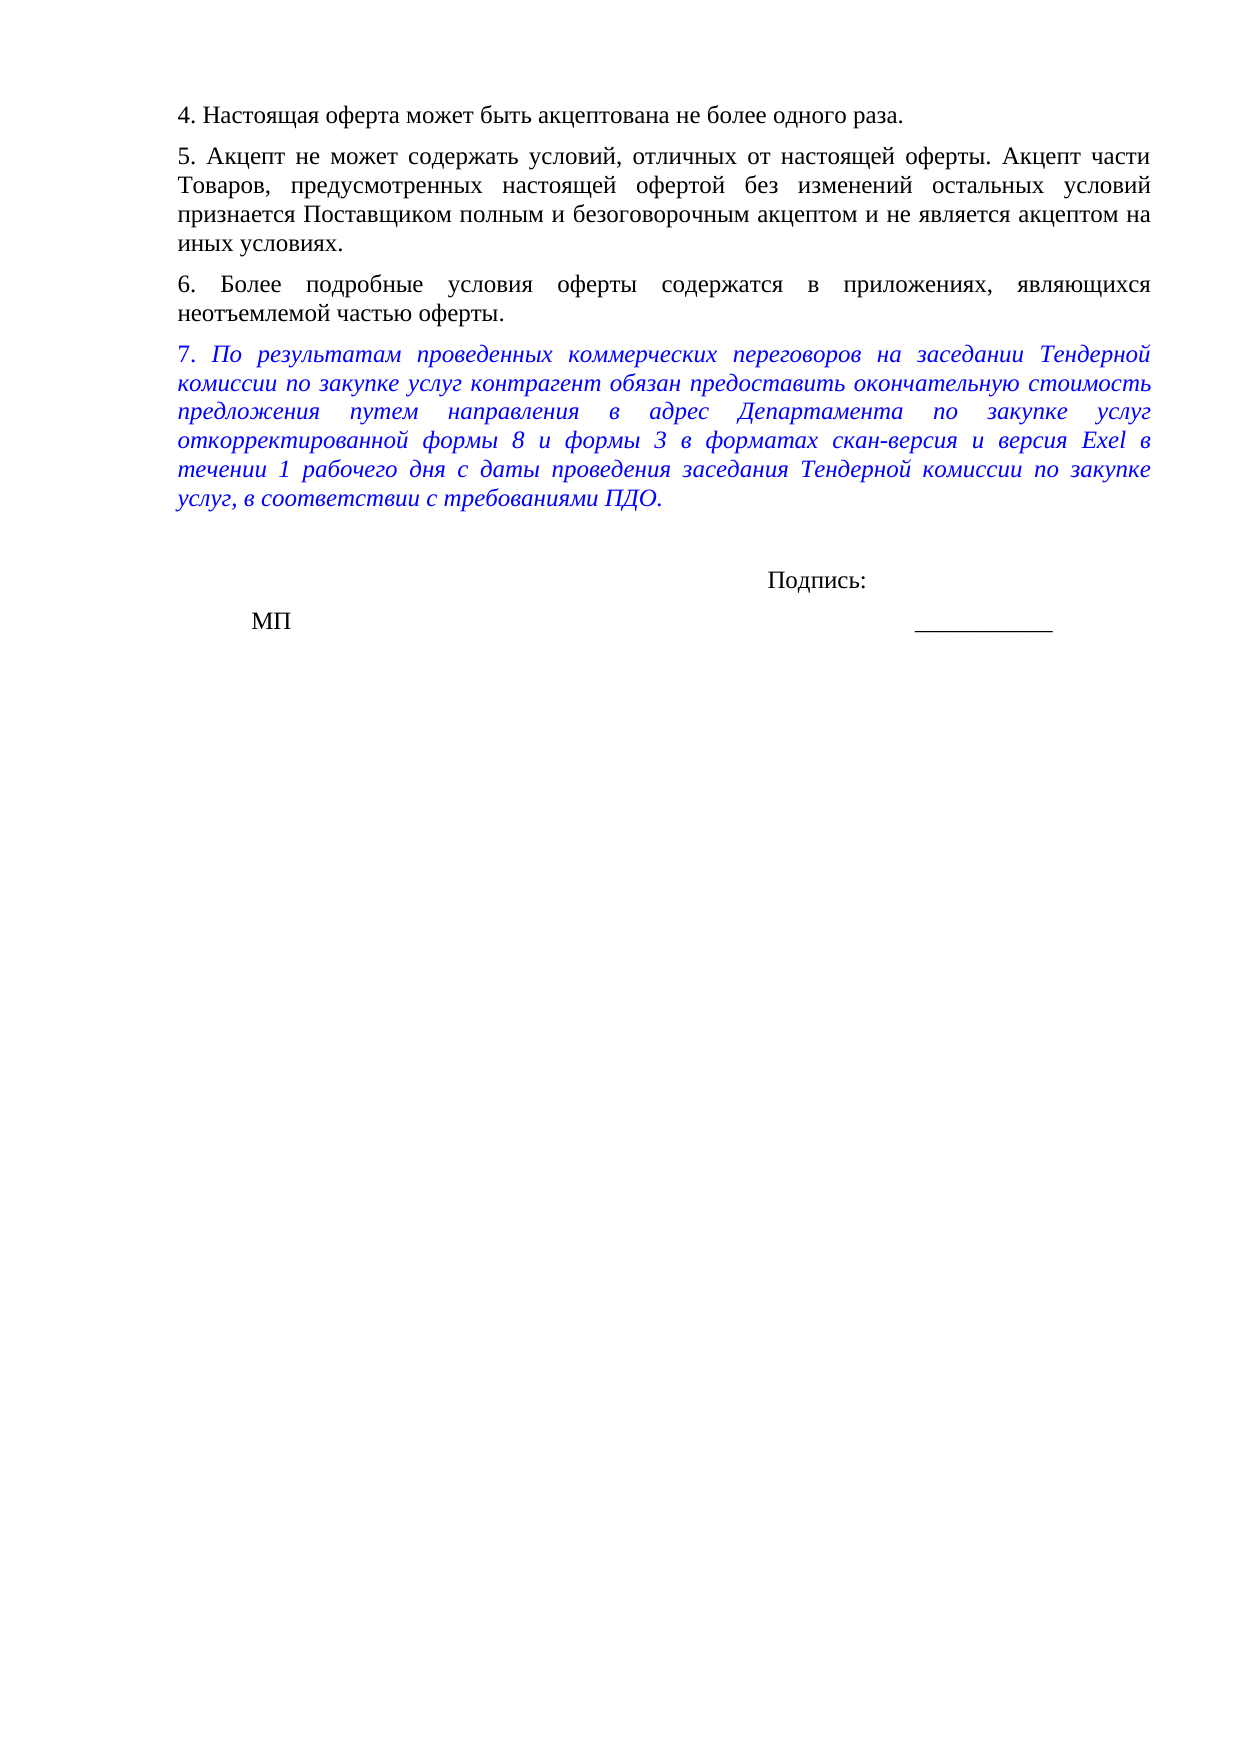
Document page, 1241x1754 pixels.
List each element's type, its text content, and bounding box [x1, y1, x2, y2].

text МП ___________ [177, 606, 1152, 635]
text Подпись: [177, 565, 1152, 594]
text 6. Более подробные условия оферты содержатся в приложениях, являющихся неотъемлемой частью оферты. [177, 269, 1152, 326]
text 5. Акцепт не может содержать условий, отличных от настоящей оферты. Акцепт части Товаров, предусмотренных настоящей офертой без изменений остальных условий признается Поставщиком полным и безоговорочным акцептом и не является акцептом на иных условиях. [177, 141, 1152, 256]
text 7. По результатам проведенных коммерческих переговоров на заседании Тендерной комиссии по закупке услуг контрагент обязан предоставить окончательную стоимость предложения путем направления в адрес Департамента по закупке услуг откорректированной формы 8 и формы 3 в форматах скан-версия и версия Exel в течении 1 рабочего дня c даты проведения заседания Тендерной комиссии по закупке услуг, в соответствии с требованиями ПДО. [177, 339, 1152, 511]
text 4. Настоящая оферта может быть акцептована не более одного раза. [177, 100, 1152, 129]
